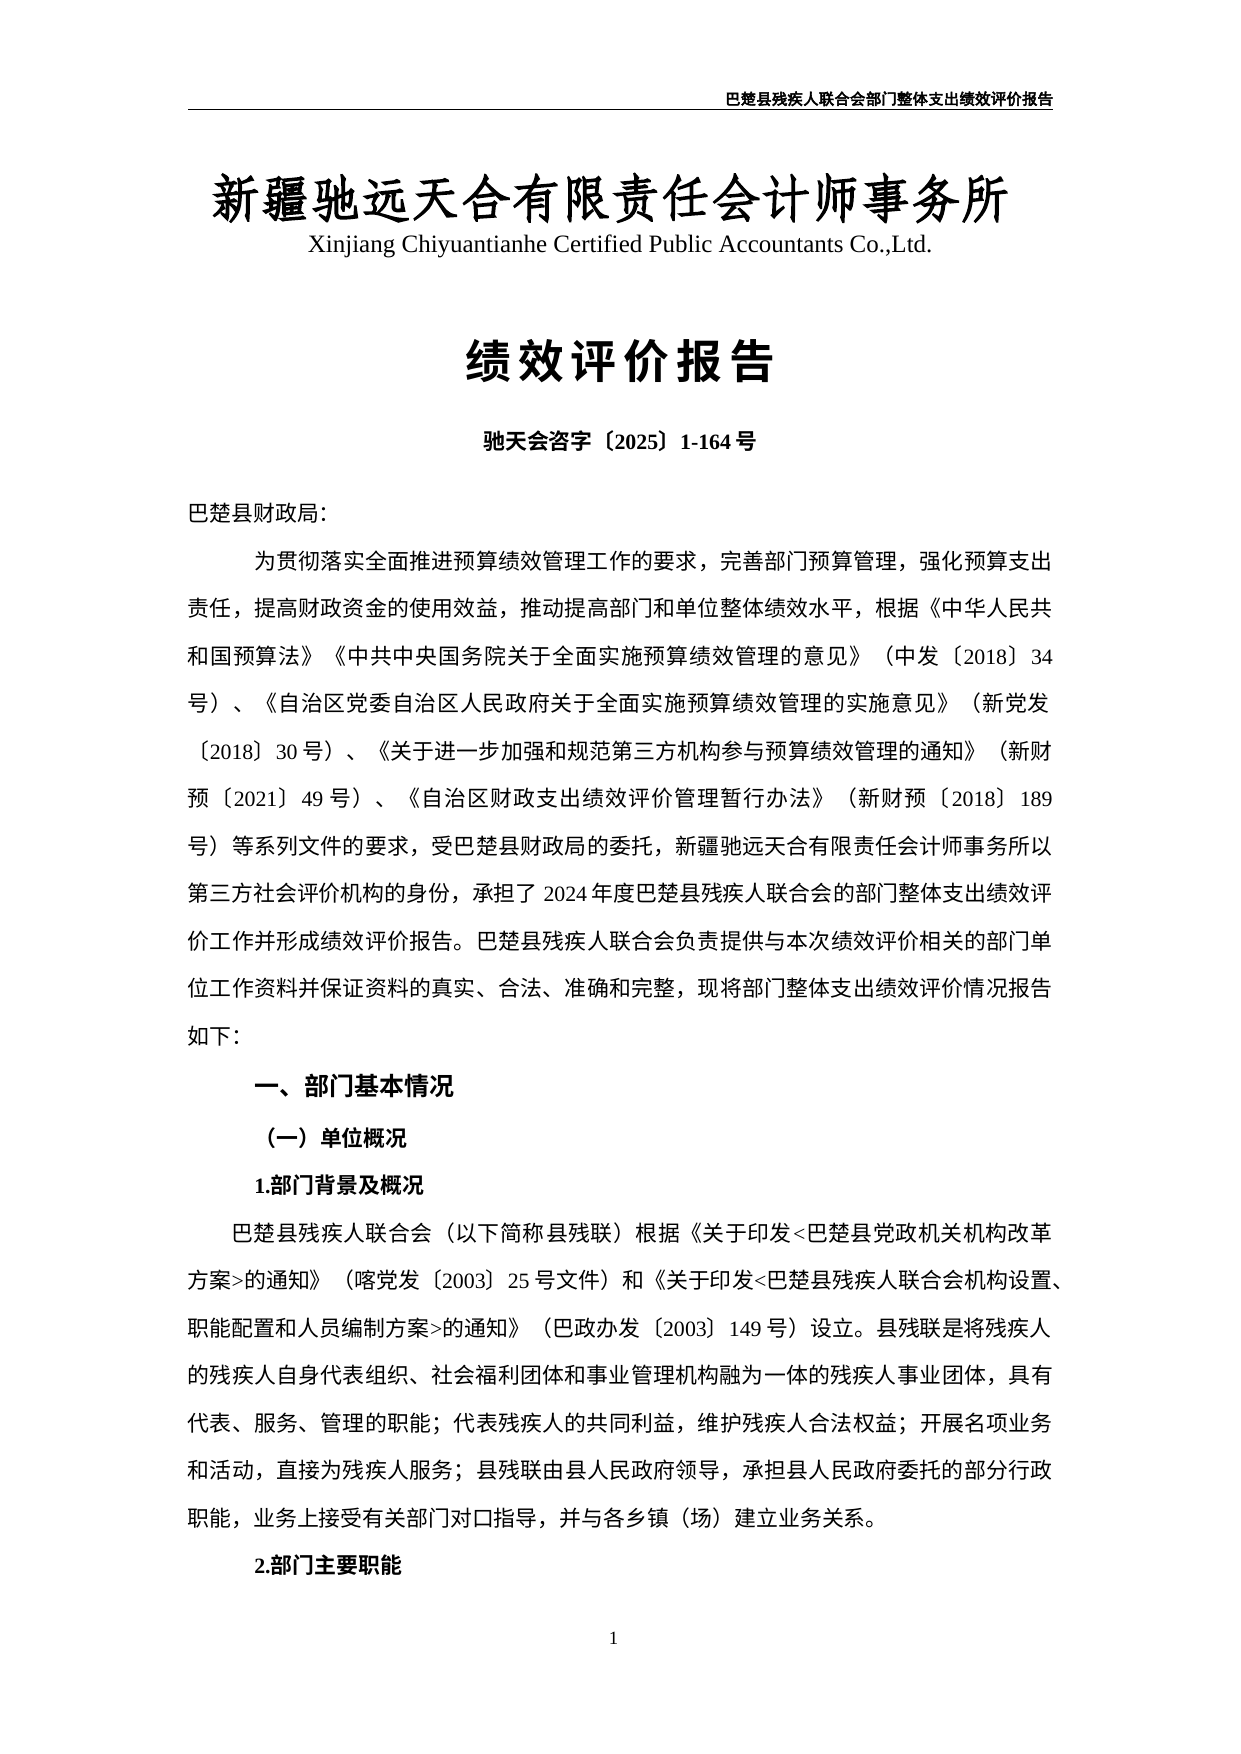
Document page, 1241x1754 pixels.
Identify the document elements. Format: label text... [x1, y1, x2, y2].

text Xinjiang Chiyuantianhe Certified Public Accountants Co.,Ltd. [187, 227, 1053, 259]
subtitle （一）单位概况 [187, 1121, 1053, 1152]
subtitle 一、部门基本情况 [187, 1066, 1053, 1103]
text 2.部门主要职能 [187, 1548, 1053, 1580]
text 巴楚县残疾人联合会（以下简称县残联）根据《关于印发<巴楚县党政机关机构改革方案>的通知》（喀党发〔2003〕25号文件）和《关于印发<巴楚县残疾人联合会机构设置、职能配置和人员编制方案>的通知》（巴政办发〔2003〕149号）设立。县残联是将残疾人的残疾人自身代表组织、社会福利团体和事业管理机构融为一体的残疾人事业团体，具有代表、服务、管理的职能；代表残疾人的共同利益，维护残疾人合法权益；开展名项业务和活动，直接为残疾人服务；县残联由县人民政府领导，承担县人民政府委托的部分行政职能，业务上接受有关部门对口指导，并与各乡镇（场）建立业务关系。 [187, 1216, 1053, 1532]
text 为贯彻落实全面推进预算绩效管理工作的要求，完善部门预算管理，强化预算支出责任，提高财政资金的使用效益，推动提高部门和单位整体绩效水平，根据《中华人民共和国预算法》《中共中央国务院关于全面实施预算绩效管理的意见》（中发〔2018〕34号）、《自治区党委自治区人民政府关于全面实施预算绩效管理的实施意见》（新党发〔2018〕30号）、《关于进一步加强和规范第三方机构参与预算绩效管理的通知》（新财预〔2021〕49号）、《自治区财政支出绩效评价管理暂行办法》（新财预〔2018〕189号）等系列文件的要求，受巴楚县财政局的委托，新疆驰远天合有限责任会计师事务所以第三方社会评价机构的身份，承担了2024年度巴楚县残疾人联合会的部门整体支出绩效评价工作并形成绩效评价报告。巴楚县残疾人联合会负责提供与本次绩效评价相关的部门单位工作资料并保证资料的真实、合法、准确和完整，现将部门整体支出绩效评价情况报告如下： [187, 544, 1053, 1051]
text 1.部门背景及概况 [187, 1168, 1053, 1200]
text 新疆驰远天合有限责任会计师事务所 [169, 162, 1053, 227]
text 绩效评价报告 [187, 310, 1053, 407]
text 驰天会咨字〔2025〕1-164号 [187, 424, 1053, 455]
text 巴楚县财政局： [187, 496, 1053, 528]
